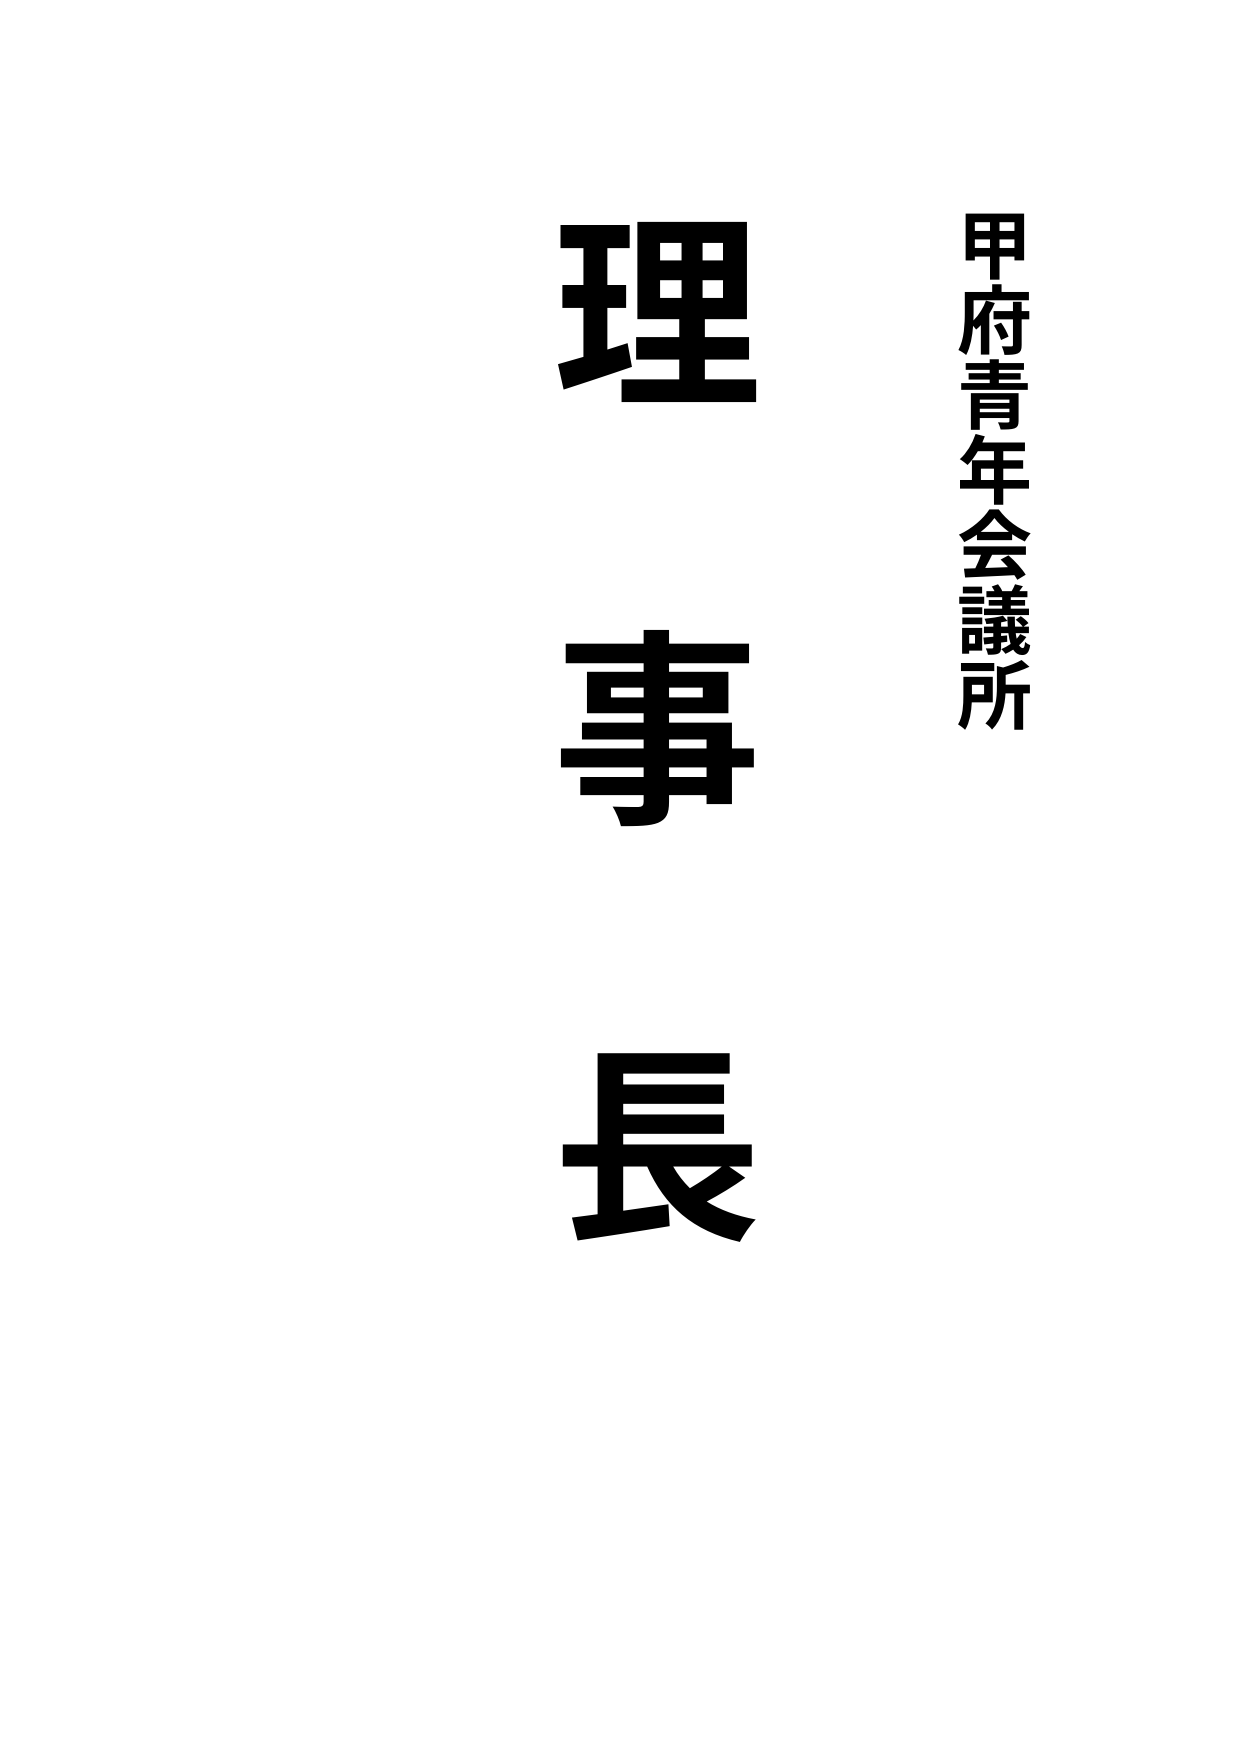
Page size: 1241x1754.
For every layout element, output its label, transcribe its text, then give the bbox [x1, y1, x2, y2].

text 甲府青年会議所 [939, 207, 1051, 1577]
text 理 事 長 [489, 207, 826, 1577]
